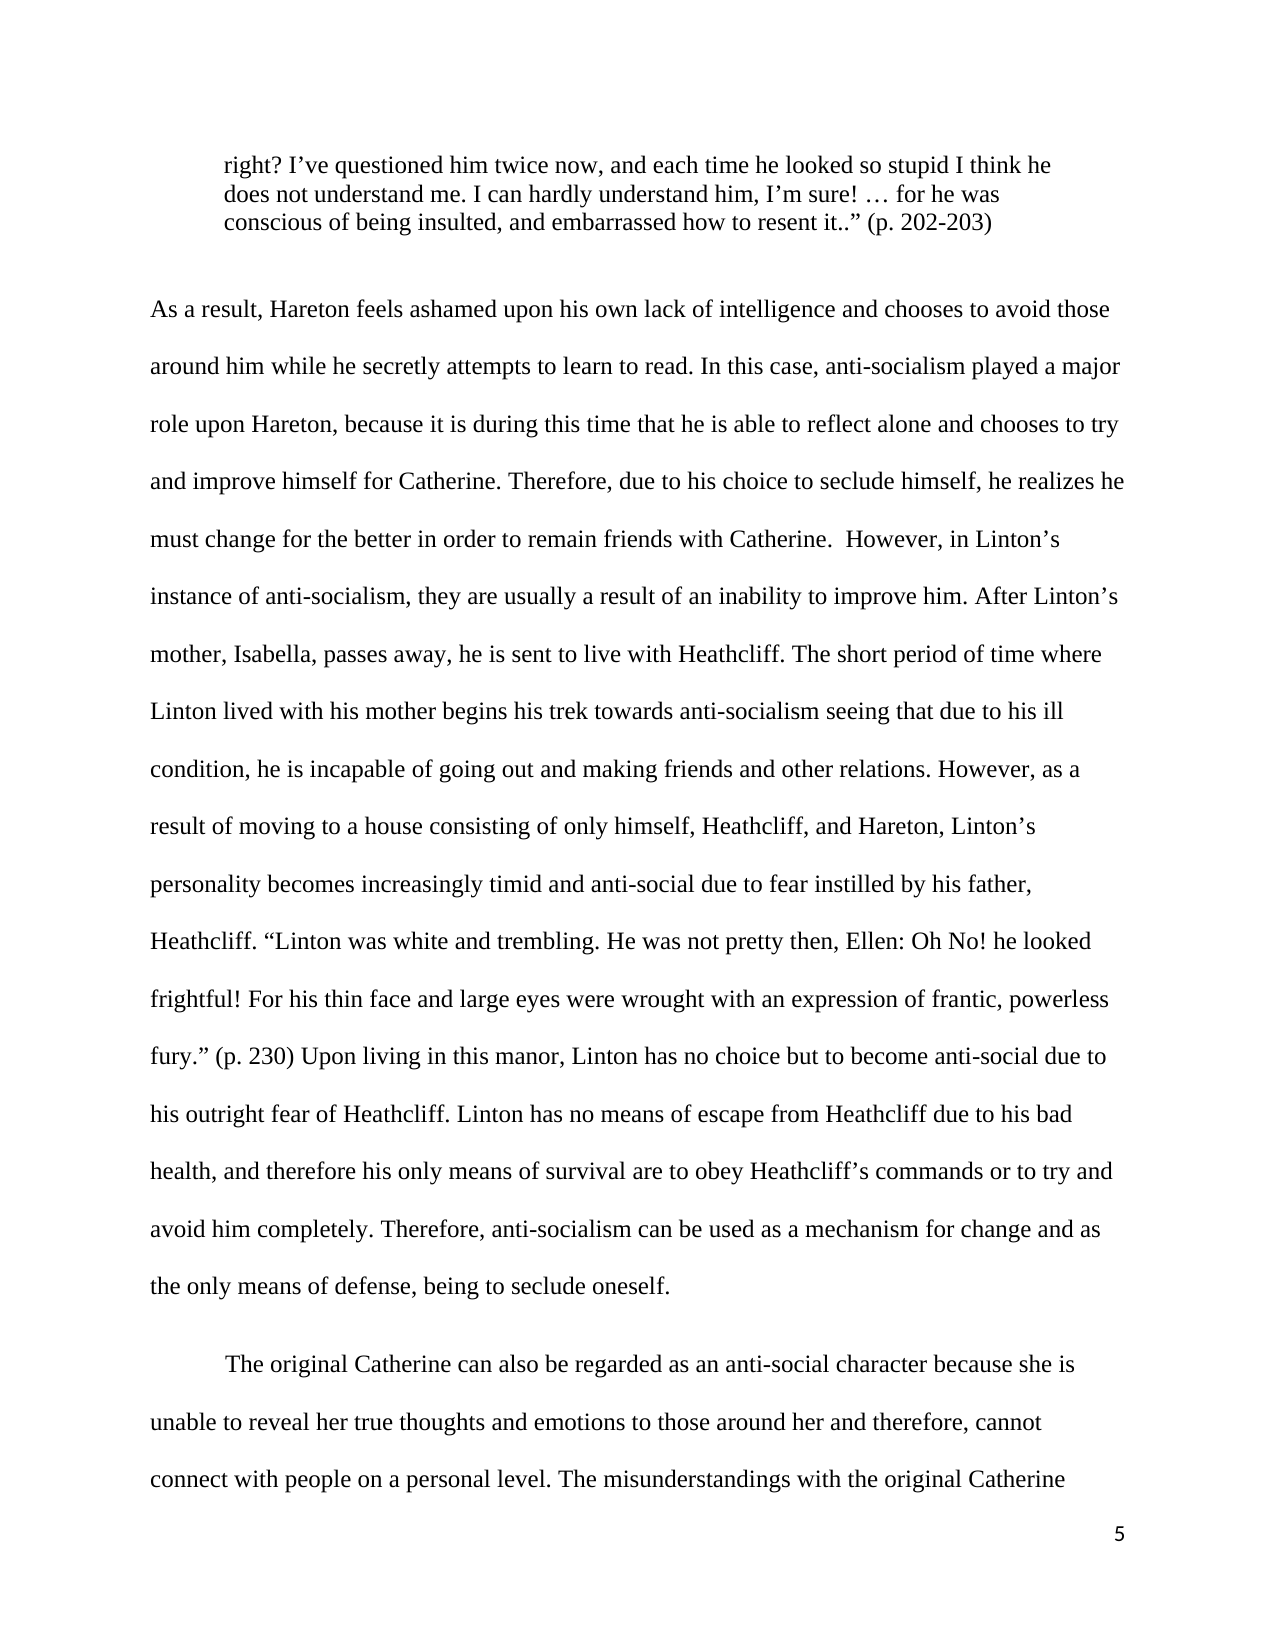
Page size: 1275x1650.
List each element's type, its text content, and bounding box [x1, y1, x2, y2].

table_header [213, 150, 1063, 236]
text As a result, Hareton feels ashamed upon his own lack of intelligence and chooses to avoid those around him while he secretly attempts to learn to read. In this case, anti-socialism played a major role upon Hareton, because it is during this time that he is able to reflect alone and chooses to try and improve himself for Catherine. Therefore, due to his choice to seclude himself, he realizes he must change for the better in order to remain friends with Catherine. However, in Linton’s instance of anti-socialism, they are usually a result of an inability to improve him. After Linton’s mother, Isabella, passes away, he is sent to live with Heathcliff. The short period of time where Linton lived with his mother begins his trek towards anti-socialism seeing that due to his ill condition, he is incapable of going out and making friends and other relations. However, as a result of moving to a house consisting of only himself, Heathcliff, and Hareton, Linton’s personality becomes increasingly timid and anti-social due to fear instilled by his father, Heathcliff. “Linton was white and trembling. He was not pretty then, Ellen: Oh No! he looked frightful! For his thin face and large eyes were wrought with an expression of frantic, powerless fury.” (p. 230) Upon living in this manor, Linton has no choice but to become anti-social due to his outright fear of Heathcliff. Linton has no means of escape from Heathcliff due to his bad health, and therefore his only means of survival are to obey Heathcliff’s commands or to try and avoid him completely. Therefore, anti-socialism can be used as a mechanism for change and as the only means of defense, being to seclude oneself. [150, 236, 1125, 1300]
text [150, 1349, 1125, 1493]
